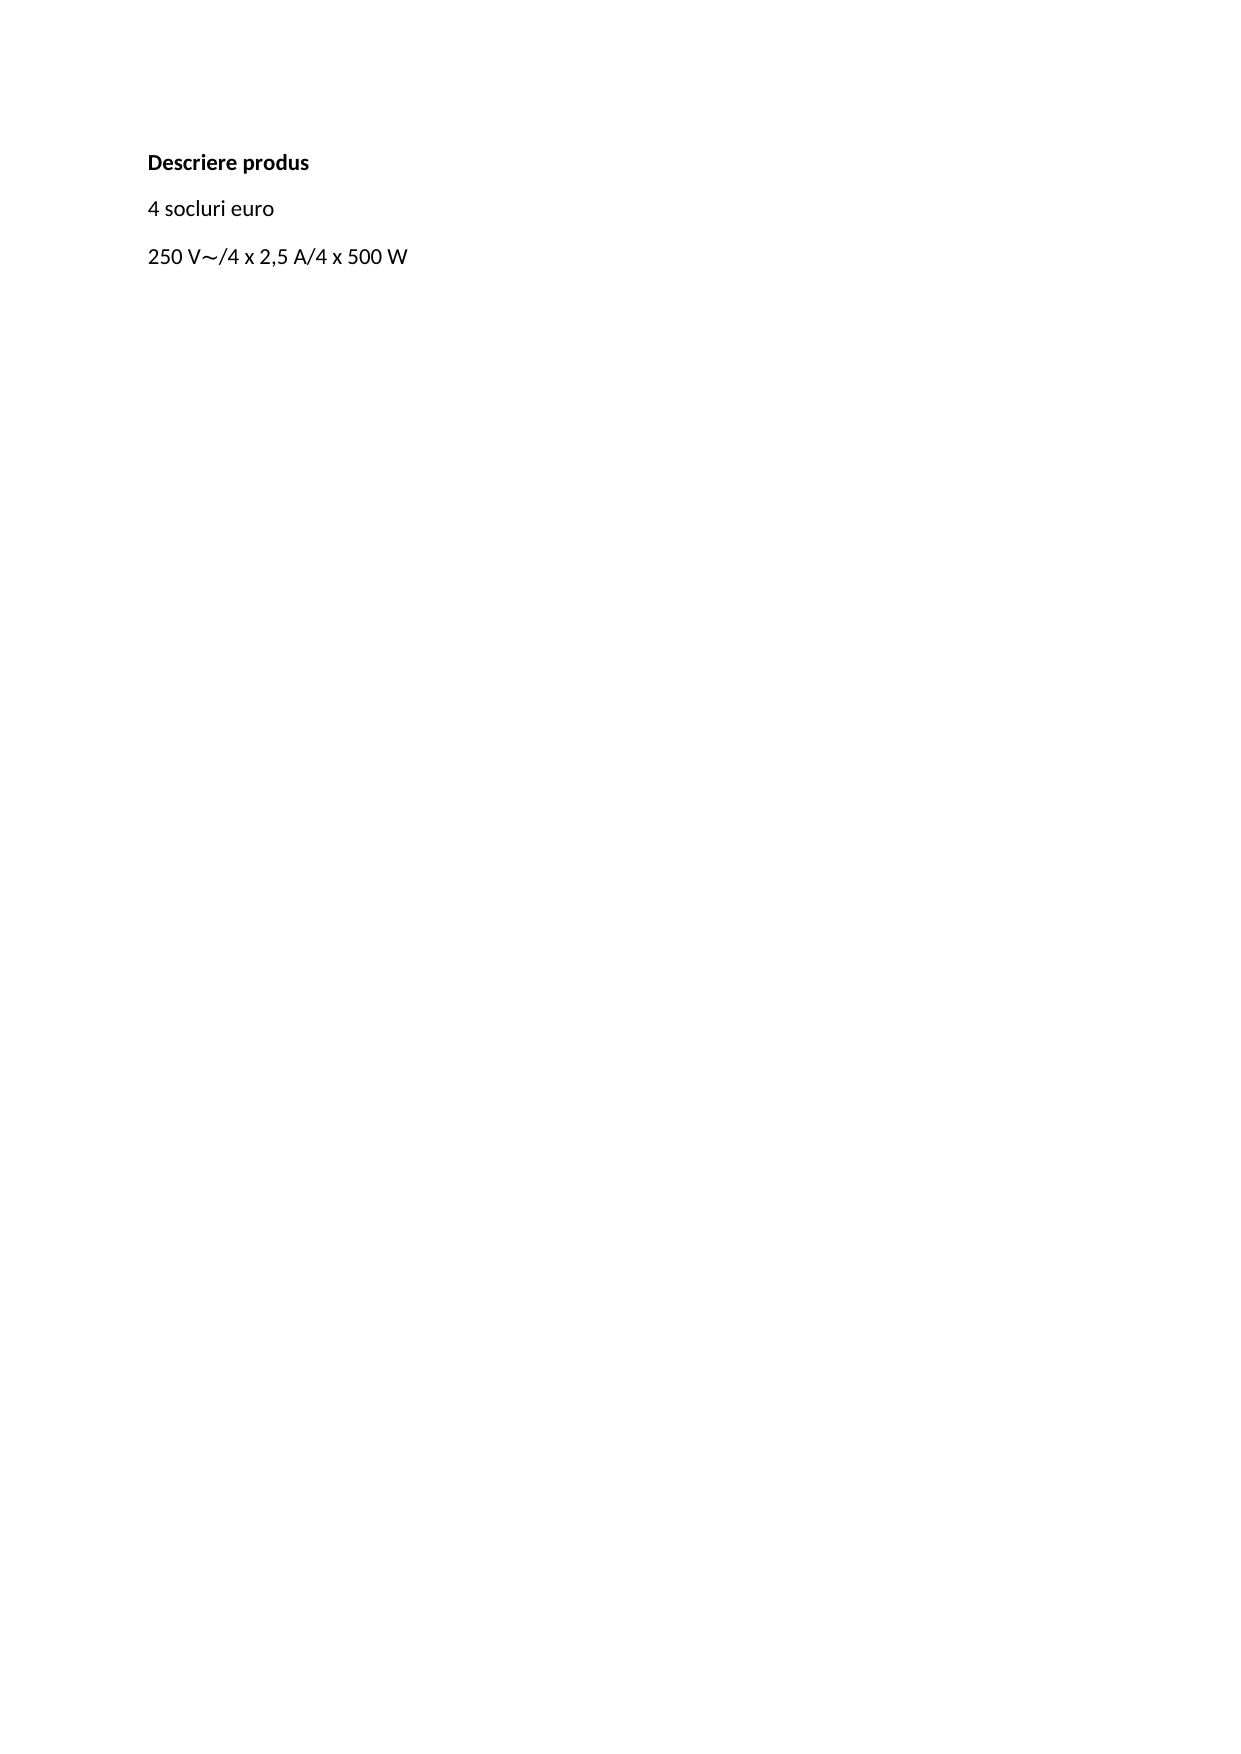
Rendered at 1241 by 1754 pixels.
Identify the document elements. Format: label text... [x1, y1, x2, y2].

text 4 socluri euro [148, 194, 1093, 222]
text Descriere produs [148, 148, 1093, 176]
text 250 V∼/4 x 2,5 A/4 x 500 W [148, 241, 1093, 270]
